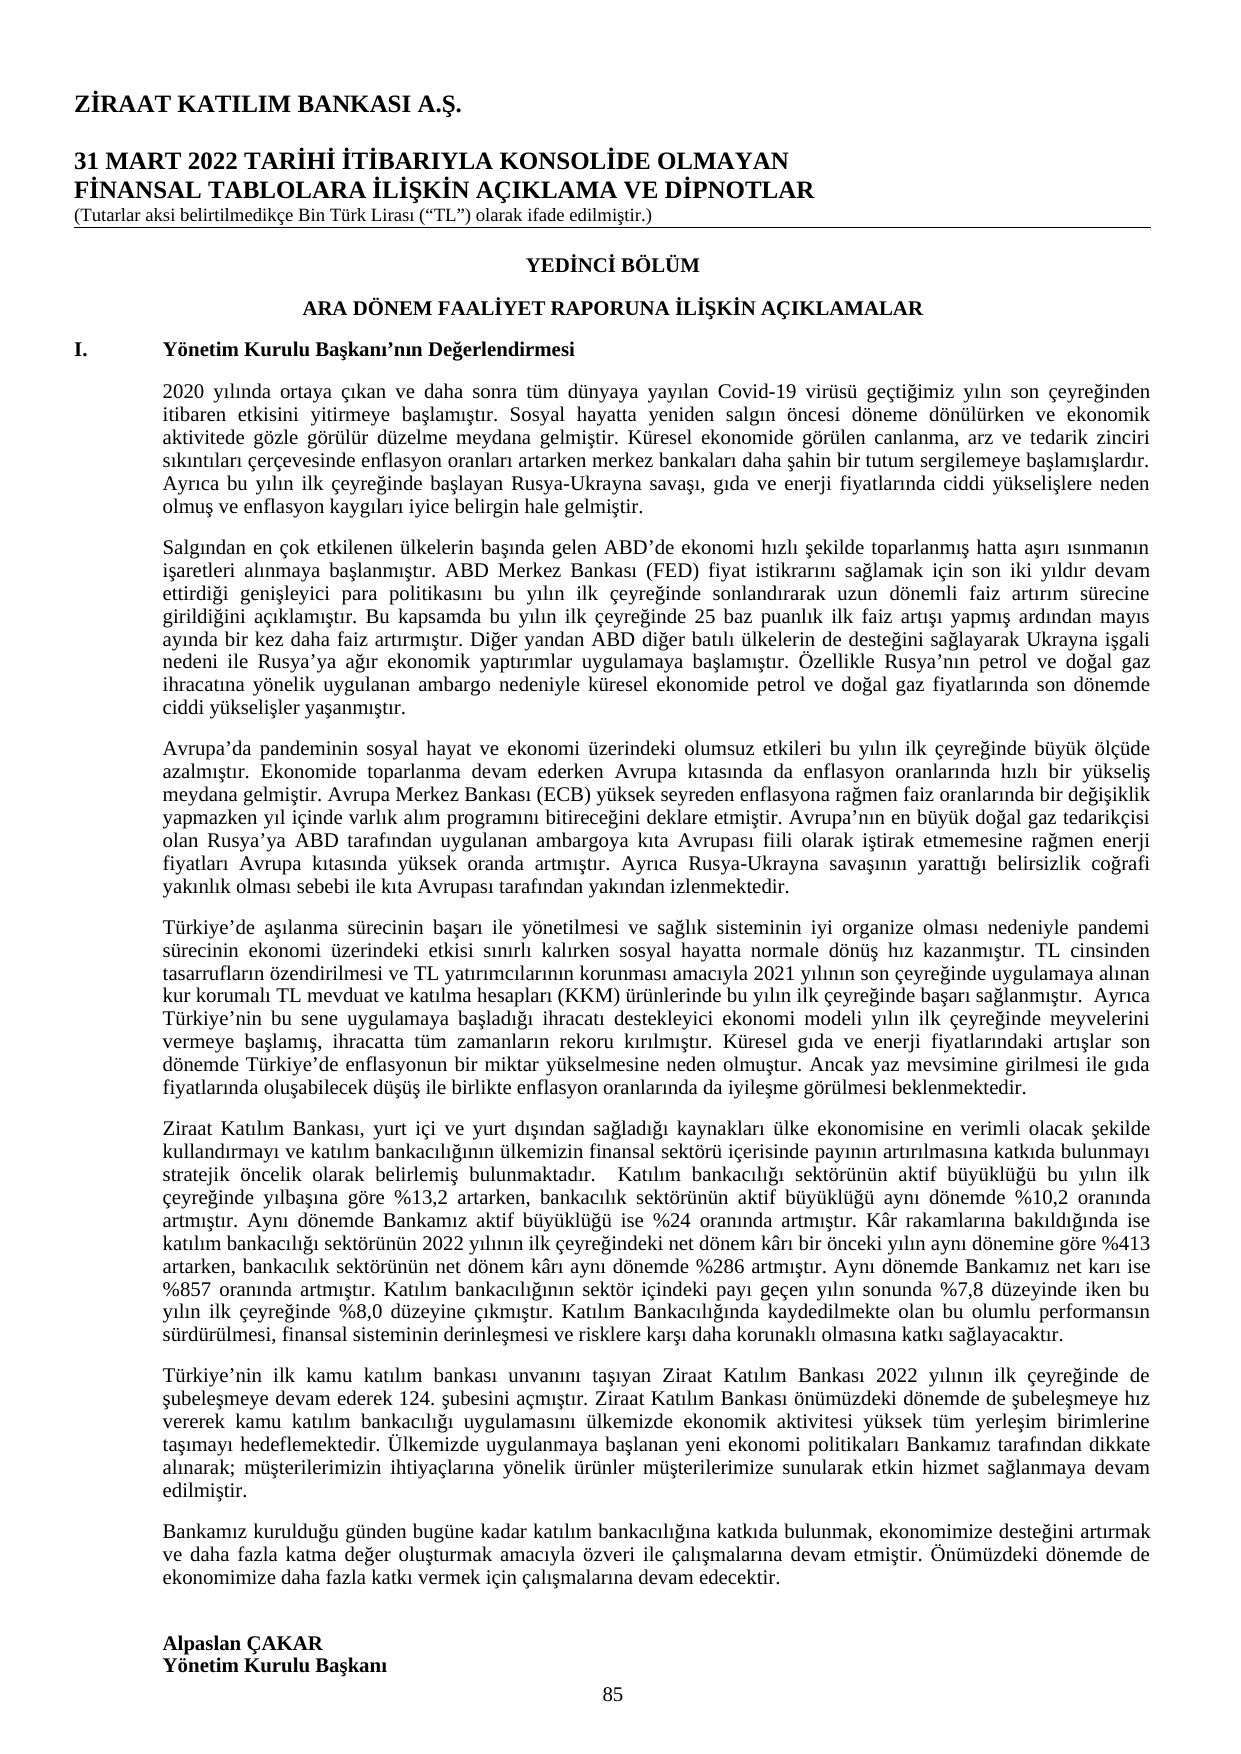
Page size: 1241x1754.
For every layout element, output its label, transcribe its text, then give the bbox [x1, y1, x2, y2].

text Salgından en çok etkilenen ülkelerin başında gelen ABD’de ekonomi hızlı şekilde toparlanmış hatta aşırı ısınmanın işaretleri alınmaya başlanmıştır. ABD Merkez Bankası (FED) fiyat istikrarını sağlamak için son iki yıldır devam ettirdiği genişleyici para politikasını bu yılın ilk çeyreğinde sonlandırarak uzun dönemli faiz artırım sürecine girildiğini açıklamıştır. Bu kapsamda bu yılın ilk çeyreğinde 25 baz puanlık ilk faiz artışı yapmış ardından mayıs ayında bir kez daha faiz artırmıştır. Diğer yandan ABD diğer batılı ülkelerin de desteğini sağlayarak Ukrayna işgali nedeni ile Rusya’ya ağır ekonomik yaptırımlar uygulamaya başlamıştır. Özellikle Rusya’nın petrol ve doğal gaz ihracatına yönelik uygulanan ambargo nedeniyle küresel ekonomide petrol ve doğal gaz fiyatlarında son dönemde ciddi yükselişler yaşanmıştır. [162, 536, 1152, 719]
text YEDİNCİ BÖLÜM [74, 255, 1152, 277]
text 2020 yılında ortaya çıkan ve daha sonra tüm dünyaya yayılan Covid-19 virüsü geçtiğimiz yılın son çeyreğinden itibaren etkisini yitirmeye başlamıştır. Sosyal hayatta yeniden salgın öncesi döneme dönülürken ve ekonomik aktivitede gözle görülür düzelme meydana gelmiştir. Küresel ekonomide görülen canlanma, arz ve tedarik zinciri sıkıntıları çerçevesinde enflasyon oranları artarken merkez bankaları daha şahin bir tutum sergilemeye başlamışlardır. Ayrıca bu yılın ilk çeyreğinde başlayan Rusya-Ukrayna savaşı, gıda ve enerji fiyatlarında ciddi yükselişlere neden olmuş ve enflasyon kaygıları iyice belirgin hale gelmiştir. [162, 381, 1152, 518]
text Alpaslan ÇAKAR [87, 1632, 1152, 1655]
text Yönetim Kurulu Başkanı [162, 1655, 1152, 1677]
text Avrupa’da pandeminin sosyal hayat ve ekonomi üzerindeki olumsuz etkileri bu yılın ilk çeyreğinde büyük ölçüde azalmıştır. Ekonomide toparlanma devam ederken Avrupa kıtasında da enflasyon oranlarında hızlı bir yükseliş meydana gelmiştir. Avrupa Merkez Bankası (ECB) yüksek seyreden enflasyona rağmen faiz oranlarında bir değişiklik yapmazken yıl içinde varlık alım programını bitireceğini deklare etmiştir. Avrupa’nın en büyük doğal gaz tedarikçisi olan Rusya’ya ABD tarafından uygulanan ambargoya kıta Avrupası fiili olarak iştirak etmemesine rağmen enerji fiyatları Avrupa kıtasında yüksek oranda artmıştır. Ayrıca Rusya-Ukrayna savaşının yarattığı belirsizlik coğrafi yakınlık olması sebebi ile kıta Avrupası tarafından yakından izlenmektedir. [162, 737, 1152, 898]
text Ziraat Katılım Bankası, yurt içi ve yurt dışından sağladığı kaynakları ülke ekonomisine en verimli olacak şekilde kullandırmayı ve katılım bankacılığının ülkemizin finansal sektörü içerisinde payının artırılmasına katkıda bulunmayı stratejik öncelik olarak belirlemiş bulunmaktadır. Katılım bankacılığı sektörünün aktif büyüklüğü bu yılın ilk çeyreğinde yılbaşına göre %13,2 artarken, bankacılık sektörünün aktif büyüklüğü aynı dönemde %10,2 oranında artmıştır. Aynı dönemde Bankamız aktif büyüklüğü ise %24 oranında artmıştır. Kâr rakamlarına bakıldığında ise katılım bankacılığı sektörünün 2022 yılının ilk çeyreğindeki net dönem kârı bir önceki yılın aynı dönemine göre %413 artarken, bankacılık sektörünün net dönem kârı aynı dönemde %286 artmıştır. Aynı dönemde Bankamız net karı ise %857 oranında artmıştır. Katılım bankacılığının sektör içindeki payı geçen yılın sonunda %7,8 düzeyinde iken bu yılın ilk çeyreğinde %8,0 düzeyine çıkmıştır. Katılım Bankacılığında kaydedilmekte olan bu olumlu performansın sürdürülmesi, finansal sisteminin derinleşmesi ve risklere karşı daha korunaklı olmasına katkı sağlayacaktır. [162, 1117, 1152, 1346]
text ARA DÖNEM FAALİYET RAPORUNA İLİŞKİN AÇIKLAMALAR [74, 297, 1152, 319]
text Türkiye’nin ilk kamu katılım bankası unvanını taşıyan Ziraat Katılım Bankası 2022 yılının ilk çeyreğinde de şubeleşmeye devam ederek 124. şubesini açmıştır. Ziraat Katılım Bankası önümüzdeki dönemde de şubeleşmeye hız vererek kamu katılım bankacılığı uygulamasını ülkemizde ekonomik aktivitesi yüksek tüm yerleşim birimlerine taşımayı hedeflemektedir. Ülkemizde uygulanmaya başlanan yeni ekonomi politikaları Bankamız tarafından dikkate alınarak; müşterilerimizin ihtiyaçlarına yönelik ürünler müşterilerimize sunularak etkin hizmet sağlanmaya devam edilmiştir. [162, 1364, 1152, 1502]
text Bankamız kurulduğu günden bugüne kadar katılım bankacılığına katkıda bulunmak, ekonomimize desteğini artırmak ve daha fazla katma değer oluşturmak amacıyla özveri ile çalışmalarına devam etmiştir. Önümüzdeki dönemde de ekonomimize daha fazla katkı vermek için çalışmalarına devam edecektir. [162, 1520, 1152, 1589]
text Türkiye’de aşılanma sürecinin başarı ile yönetilmesi ve sağlık sisteminin iyi organize olması nedeniyle pandemi sürecinin ekonomi üzerindeki etkisi sınırlı kalırken sosyal hayatta normale dönüş hız kazanmıştır. TL cinsinden tasarrufların özendirilmesi ve TL yatırımcılarının korunması amacıyla 2021 yılının son çeyreğinde uygulamaya alınan kur korumalı TL mevduat ve katılma hesapları (KKM) ürünlerinde bu yılın ilk çeyreğinde başarı sağlanmıştır. Ayrıca Türkiye’nin bu sene uygulamaya başladığı ihracatı destekleyici ekonomi modeli yılın ilk çeyreğinde meyvelerini vermeye başlamış, ihracatta tüm zamanların rekoru kırılmıştır. Küresel gıda ve enerji fiyatlarındaki artışlar son dönemde Türkiye’de enflasyonun bir miktar yükselmesine neden olmuştur. Ancak yaz mevsimine girilmesi ile gıda fiyatlarında oluşabilecek düşüş ile birlikte enflasyon oranlarında da iyileşme görülmesi beklenmektedir. [162, 916, 1152, 1099]
list Yönetim Kurulu Başkanı’nın Değerlendirmesi [74, 339, 1152, 361]
